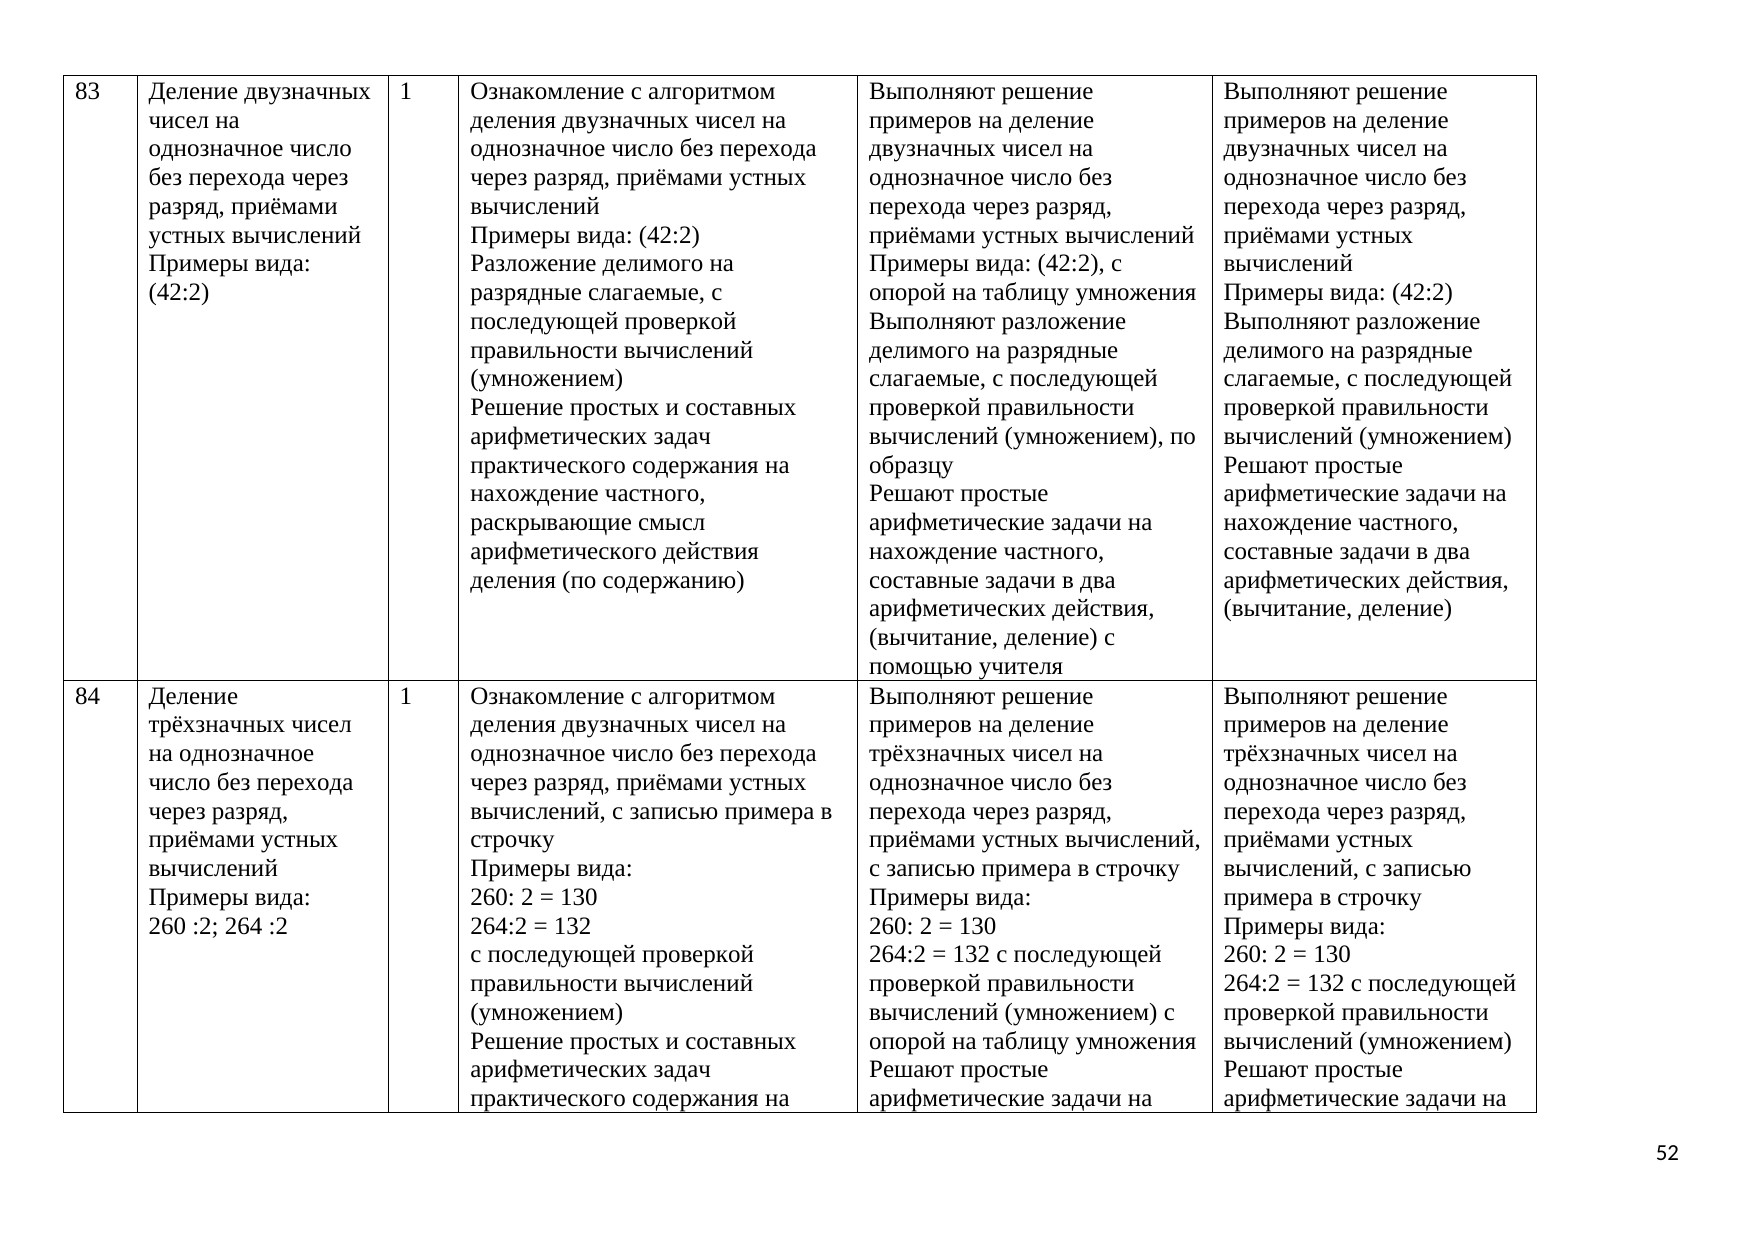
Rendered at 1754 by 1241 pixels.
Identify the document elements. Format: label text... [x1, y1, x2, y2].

table_cell 84 [64, 681, 137, 1112]
table_header Выполняют решение примеров на деление двузначных чисел на однозначное число без перехода через разряд, приёмами устных вычислений Примеры вида: (42:2) Выполняют разложение делимого на разрядные слагаемые, с последующей проверкой правильности вычислений (умножением) Решают простые арифметические задачи на нахождение частного, составные задачи в два арифметических действия, (вычитание, деление) [1213, 76, 1536, 680]
table_header Ознакомление с алгоритмом деления двузначных чисел на однозначное число без перехода через разряд, приёмами устных вычислений Примеры вида: (42:2) Разложение делимого на разрядные слагаемые, с последующей проверкой правильности вычислений (умножением) Решение простых и составных арифметических задач практического содержания на нахождение частного, раскрывающие смысл арифметического действия деления (по содержанию) [459, 76, 857, 680]
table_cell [459, 681, 857, 1112]
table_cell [858, 681, 1212, 1112]
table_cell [1213, 681, 1536, 1112]
table_header Выполняют решение примеров на деление двузначных чисел на однозначное число без перехода через разряд, приёмами устных вычислений Примеры вида: (42:2), с опорой на таблицу умножения Выполняют разложение делимого на разрядные слагаемые, с последующей проверкой правильности вычислений (умножением), по образцу Решают простые арифметические задачи на нахождение частного, составные задачи в два арифметических действия, (вычитание, деление) с помощью учителя [858, 76, 1212, 680]
table_header 1 [389, 76, 458, 680]
table_header Деление двузначных чисел на однозначное число без перехода через разряд, приёмами устных вычислений Примеры вида: (42:2) [138, 76, 388, 680]
table_cell 1 [389, 681, 458, 1112]
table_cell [138, 681, 388, 1112]
table_header 83 [64, 76, 137, 680]
